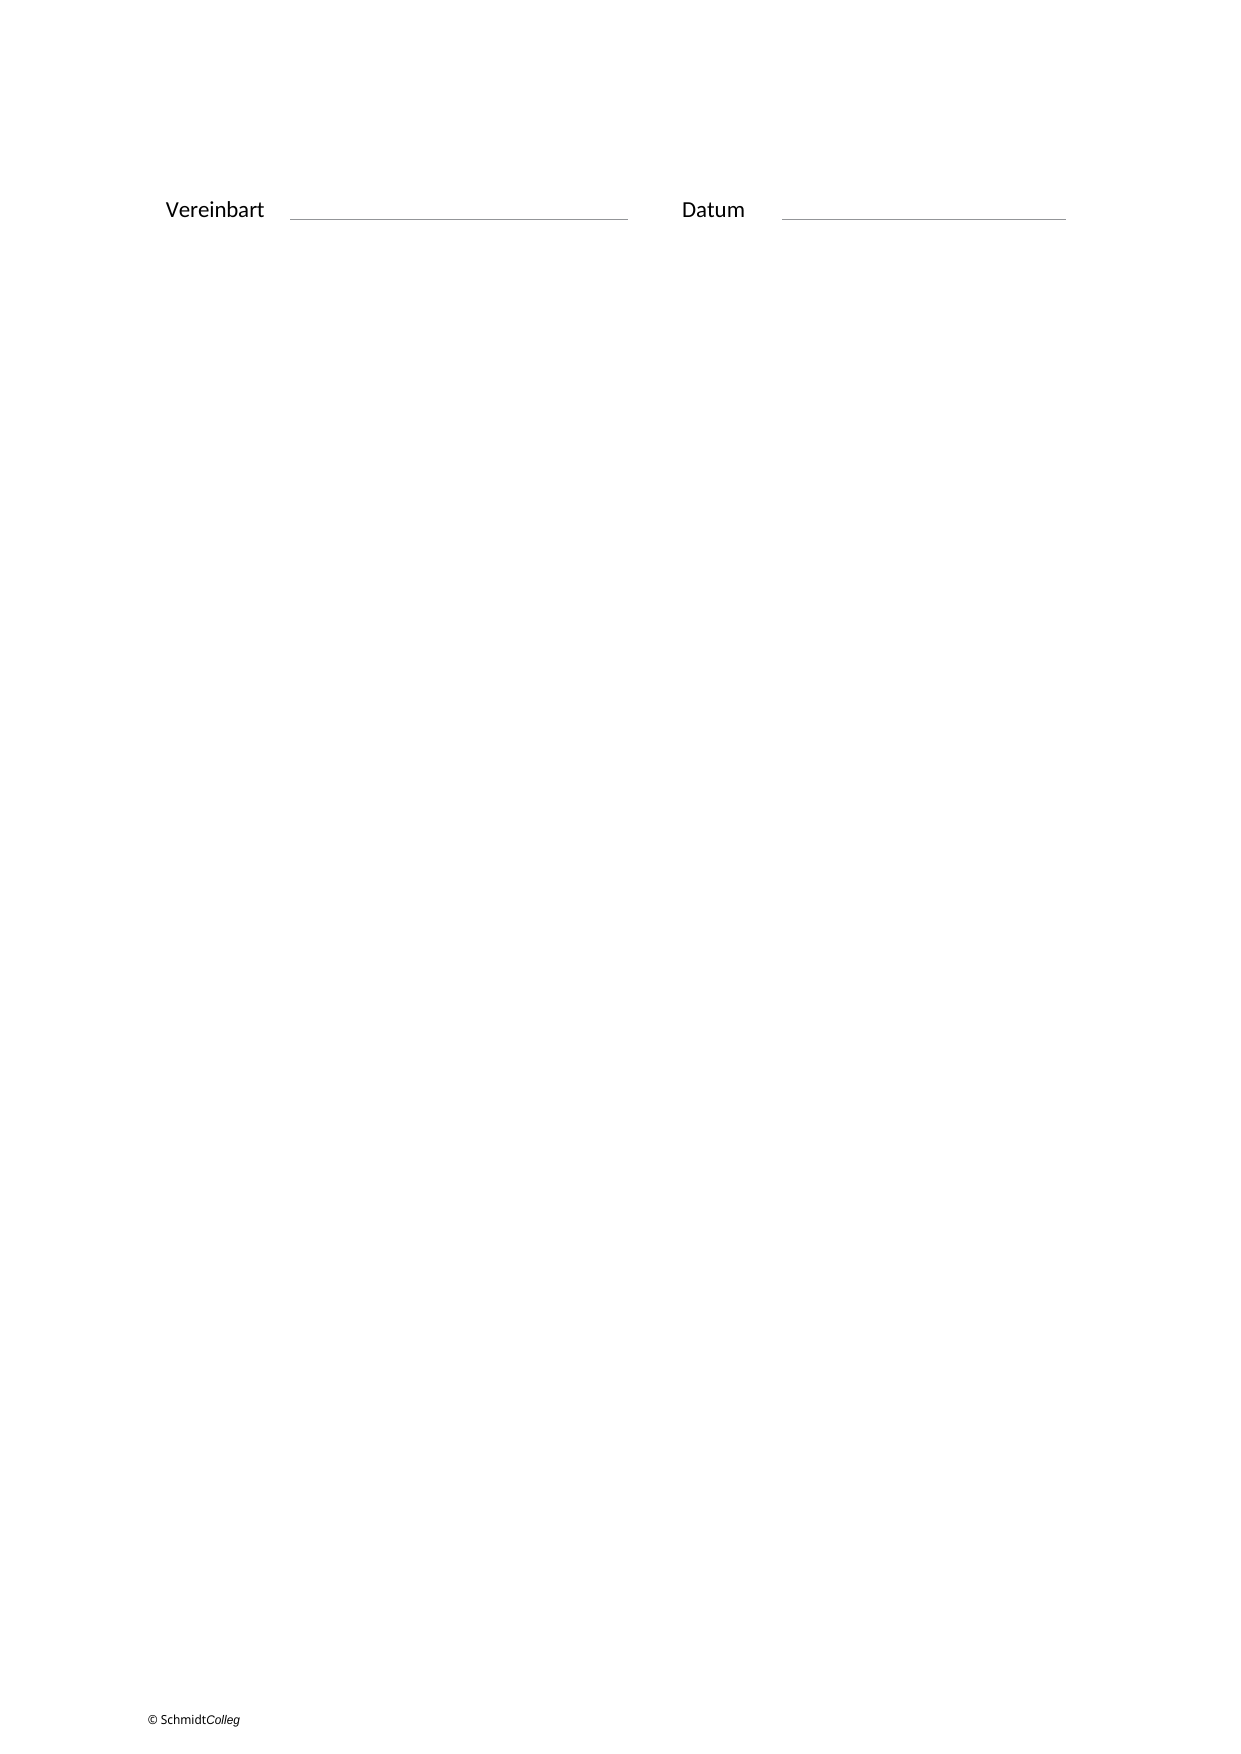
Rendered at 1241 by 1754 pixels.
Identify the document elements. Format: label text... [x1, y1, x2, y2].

text Vereinbart Datum [135, 195, 1196, 223]
